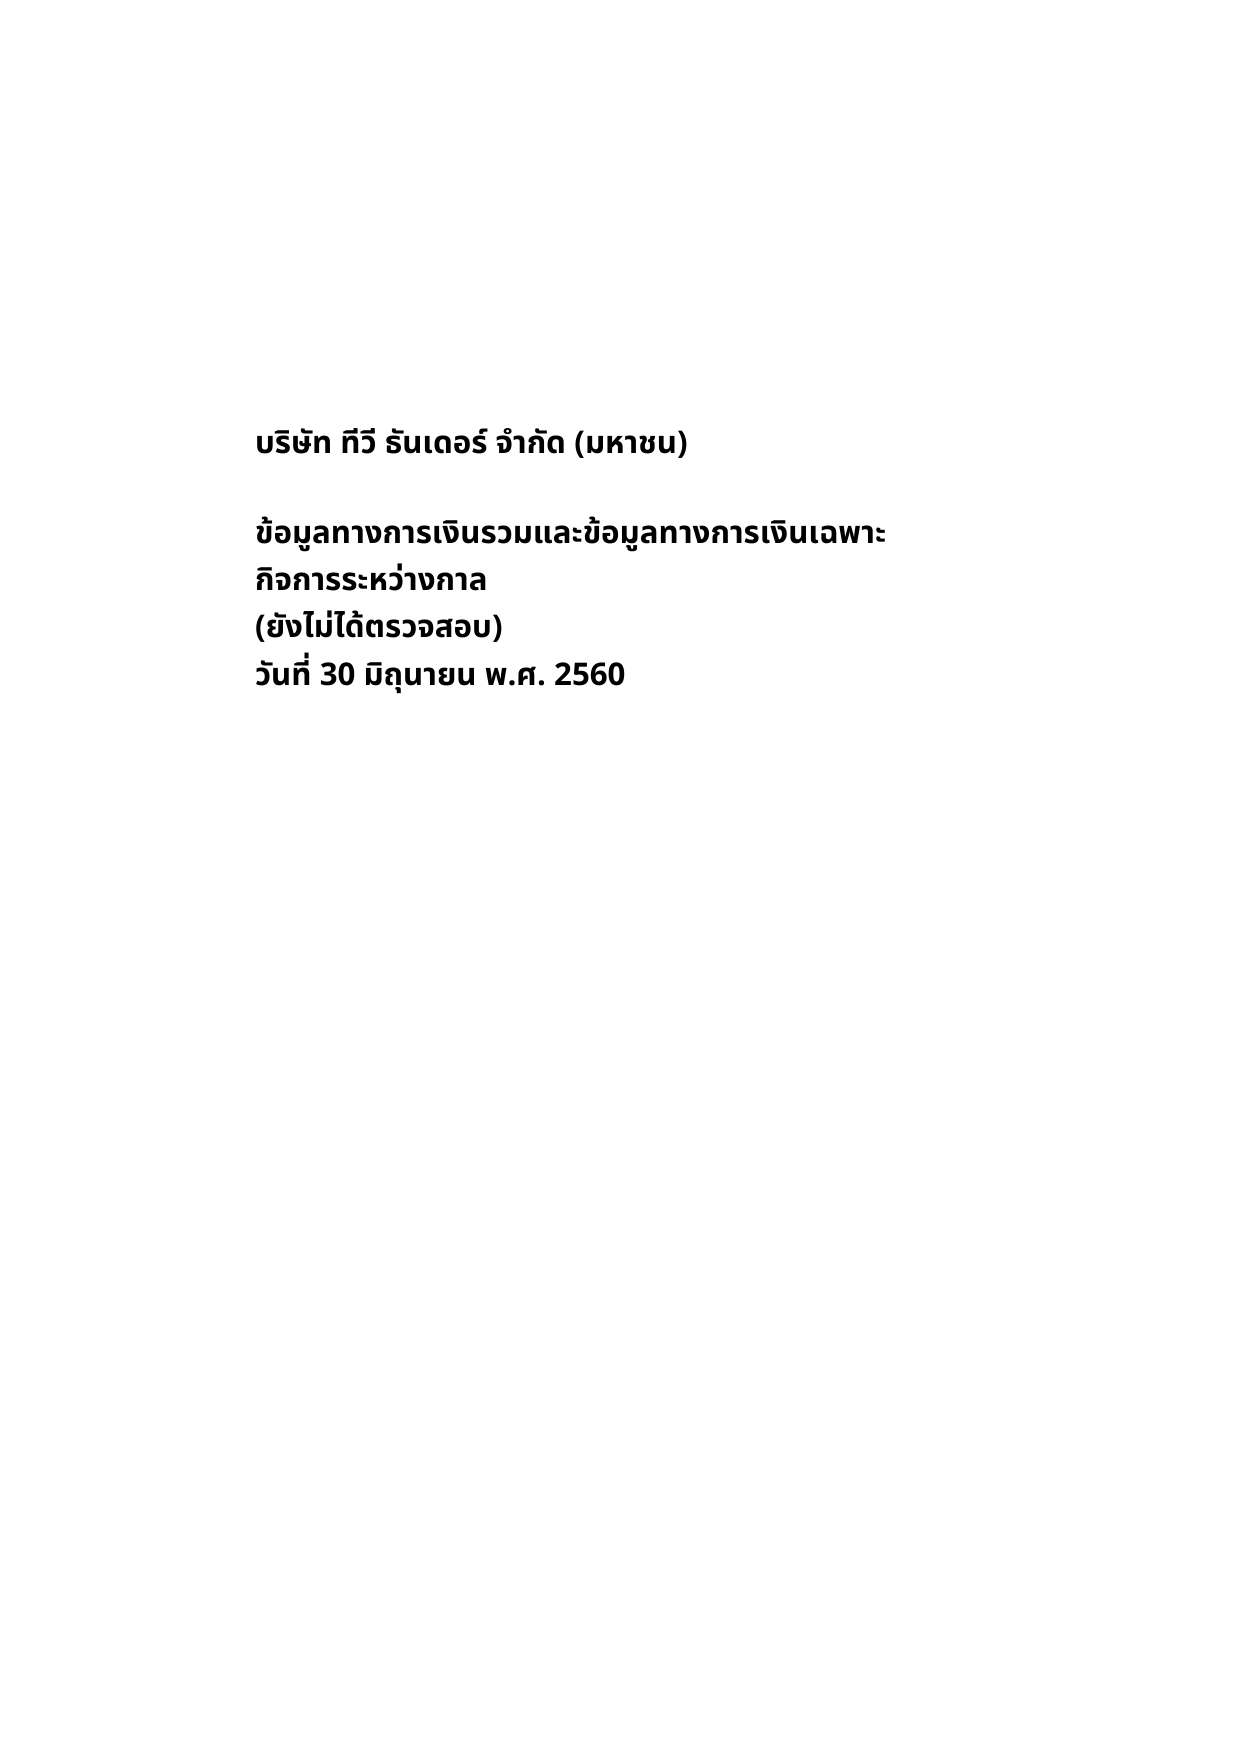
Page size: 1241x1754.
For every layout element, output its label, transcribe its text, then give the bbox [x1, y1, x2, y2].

text ข้อมูลทางการเงินรวมและข้อมูลทางการเงินเฉพาะกิจการระหว่างกาล [255, 510, 940, 604]
text (ยังไม่ได้ตรวจสอบ) [255, 604, 940, 652]
text บริษัท ทีวี ธันเดอร์ จำกัด (มหาชน) [255, 420, 940, 467]
text วันที่ 30 มิถุนายน พ.ศ. 2560 [255, 652, 940, 699]
